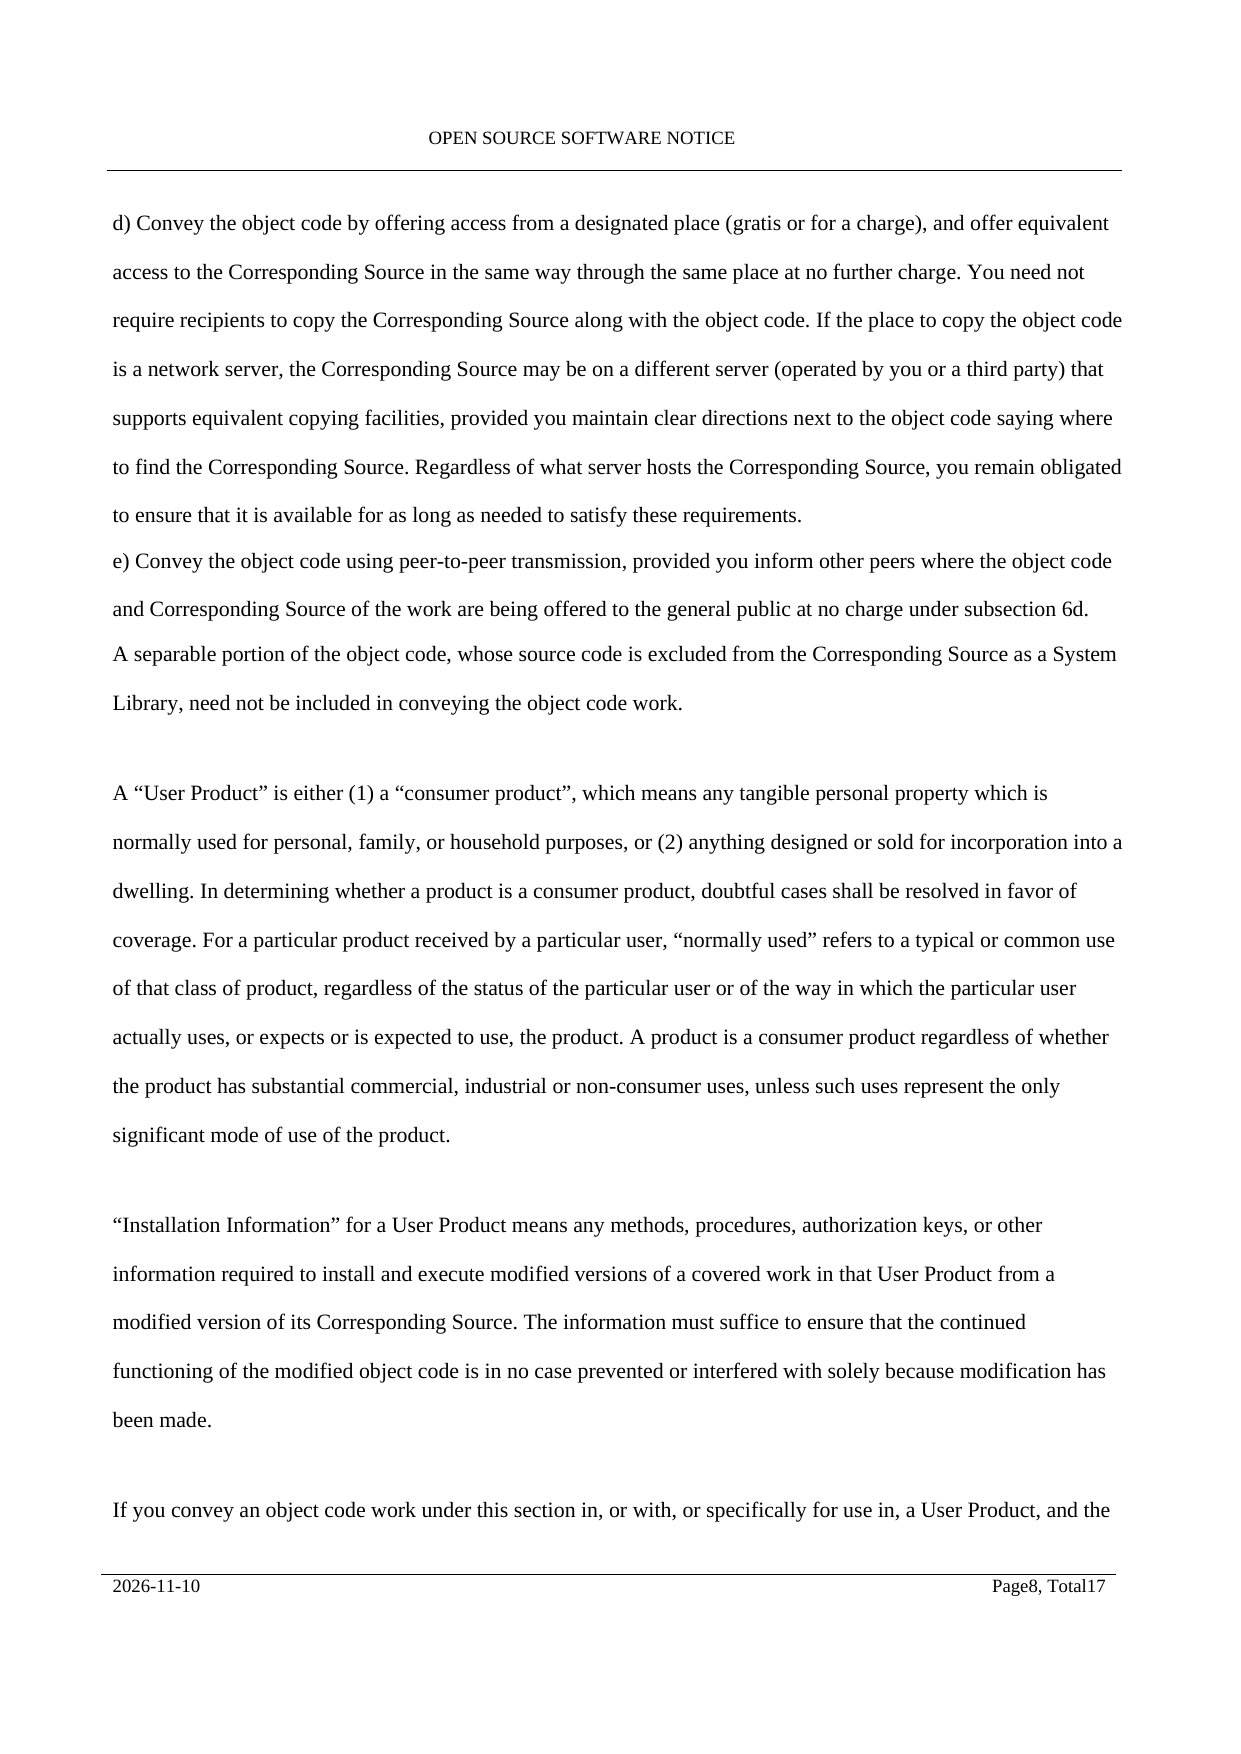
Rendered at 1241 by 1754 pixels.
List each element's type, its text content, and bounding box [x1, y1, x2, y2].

text A separable portion of the object code, whose source code is excluded from the Corresponding Source as a System Library, need not be included in conveying the object code work. [112, 638, 1128, 719]
text “Installation Information” for a User Product means any methods, procedures, authorization keys, or other information required to install and execute modified versions of a covered work in that User Product from a modified version of its Corresponding Source. The information must suffice to ensure that the continued functioning of the modified object code is in no case prevented or interfered with solely because modification has been made. [112, 1208, 1128, 1436]
text d) Convey the object code by offering access from a designated place (gratis or for a charge), and offer equivalent access to the Corresponding Source in the same way through the same place at no further charge. You need not require recipients to copy the Corresponding Source along with the object code. If the place to copy the object code is a network server, the Corresponding Source may be on a different server (operated by you or a third party) that supports equivalent copying facilities, provided you maintain clear directions next to the object code saying where to find the Corresponding Source. Regardless of what server hosts the Corresponding Source, you remain obligated to ensure that it is available for as long as needed to satisfy these requirements. [112, 206, 1128, 531]
text A “User Product” is either (1) a “consumer product”, which means any tangible personal property which is normally used for personal, family, or household purposes, or (2) anything designed or sold for incorporation into a dwelling. In determining whether a product is a consumer product, doubtful cases shall be resolved in favor of coverage. For a particular product received by a particular user, “normally used” refers to a typical or common use of that class of product, regardless of the status of the particular user or of the way in which the particular user actually uses, or expects or is expected to use, the product. A product is a consumer product regardless of whether the product has substantial commercial, industrial or non-consumer uses, unless such uses represent the only significant mode of use of the product. [112, 777, 1128, 1151]
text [112, 1493, 1128, 1526]
text e) Convey the object code using peer-to-peer transmission, provided you inform other peers where the object code and Corresponding Source of the work are being offered to the general public at no charge under subsection 6d. [112, 544, 1128, 625]
